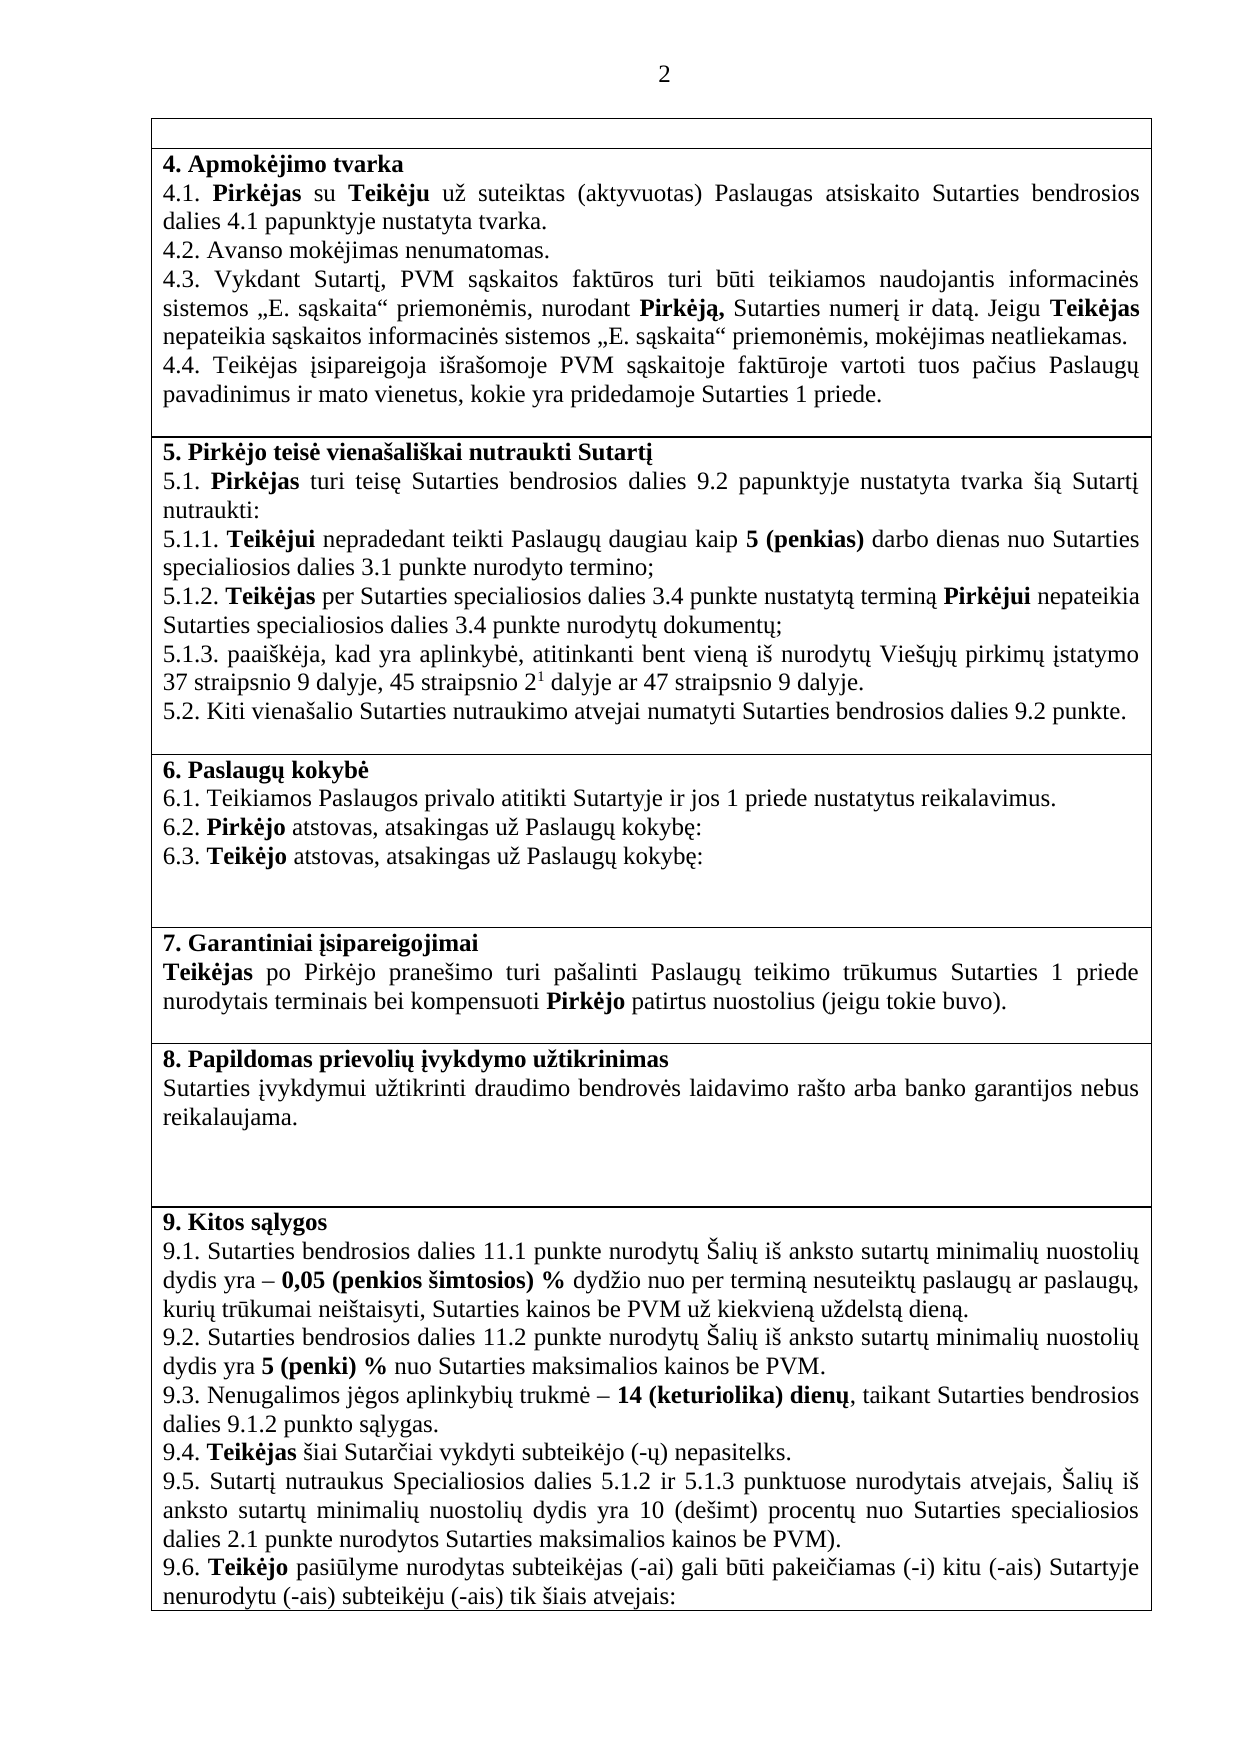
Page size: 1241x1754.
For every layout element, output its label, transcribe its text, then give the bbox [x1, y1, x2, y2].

table_cell 5. Pirkėjo teisė vienašališkai nutraukti Sutartį 5.1. Pirkėjas turi teisę Sutarties bendrosios dalies 9.2 papunktyje nustatyta tvarka šią Sutartį nutraukti: 5.1.1. Teikėjui nepradedant teikti Paslaugų daugiau kaip 5 (penkias) darbo dienas nuo Sutarties specialiosios dalies 3.1 punkte nurodyto termino; 5.1.2. Teikėjas per Sutarties specialiosios dalies 3.4 punkte nustatytą terminą Pirkėjui nepateikia Sutarties specialiosios dalies 3.4 punkte nurodytų dokumentų; 5.1.3. paaiškėja, kad yra aplinkybė, atitinkanti bent vieną iš nurodytų Viešųjų pirkimų įstatymo 37 straipsnio 9 dalyje, 45 straipsnio 21 dalyje ar 47 straipsnio 9 dalyje. 5.2. Kiti vienašalio Sutarties nutraukimo atvejai numatyti Sutarties bendrosios dalies 9.2 punkte. [152, 438, 1151, 754]
table_cell 8. Papildomas prievolių įvykdymo užtikrinimas Sutarties įvykdymui užtikrinti draudimo bendrovės laidavimo rašto arba banko garantijos nebus reikalaujama. [152, 1044, 1151, 1206]
table_cell 6. Paslaugų kokybė 6.1. Teikiamos Paslaugos privalo atitikti Sutartyje ir jos 1 priede nustatytus reikalavimus. 6.2. Pirkėjo atstovas, atsakingas už Paslaugų kokybę: 6.3. Teikėjo atstovas, atsakingas už Paslaugų kokybę: [152, 755, 1151, 927]
table_cell 4. Apmokėjimo tvarka 4.1. Pirkėjas su Teikėju už suteiktas (aktyvuotas) Paslaugas atsiskaito Sutarties bendrosios dalies 4.1 papunktyje nustatyta tvarka. 4.2. Avanso mokėjimas nenumatomas. 4.3. Vykdant Sutartį, PVM sąskaitos faktūros turi būti teikiamos naudojantis informacinės sistemos „E. sąskaita“ priemonėmis, nurodant Pirkėją, Sutarties numerį ir datą. Jeigu Teikėjas nepateikia sąskaitos informacinės sistemos „E. sąskaita“ priemonėmis, mokėjimas neatliekamas. 4.4. Teikėjas įsipareigoja išrašomoje PVM sąskaitoje faktūroje vartoti tuos pačius Paslaugų pavadinimus ir mato vienetus, kokie yra pridedamoje Sutarties 1 priede. [152, 149, 1151, 436]
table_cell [152, 119, 1151, 148]
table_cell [152, 1208, 1151, 1610]
table_cell 7. Garantiniai įsipareigojimai Teikėjas po Pirkėjo pranešimo turi pašalinti Paslaugų teikimo trūkumus Sutarties 1 priede nurodytais terminais bei kompensuoti Pirkėjo patirtus nuostolius (jeigu tokie buvo). [152, 928, 1151, 1043]
